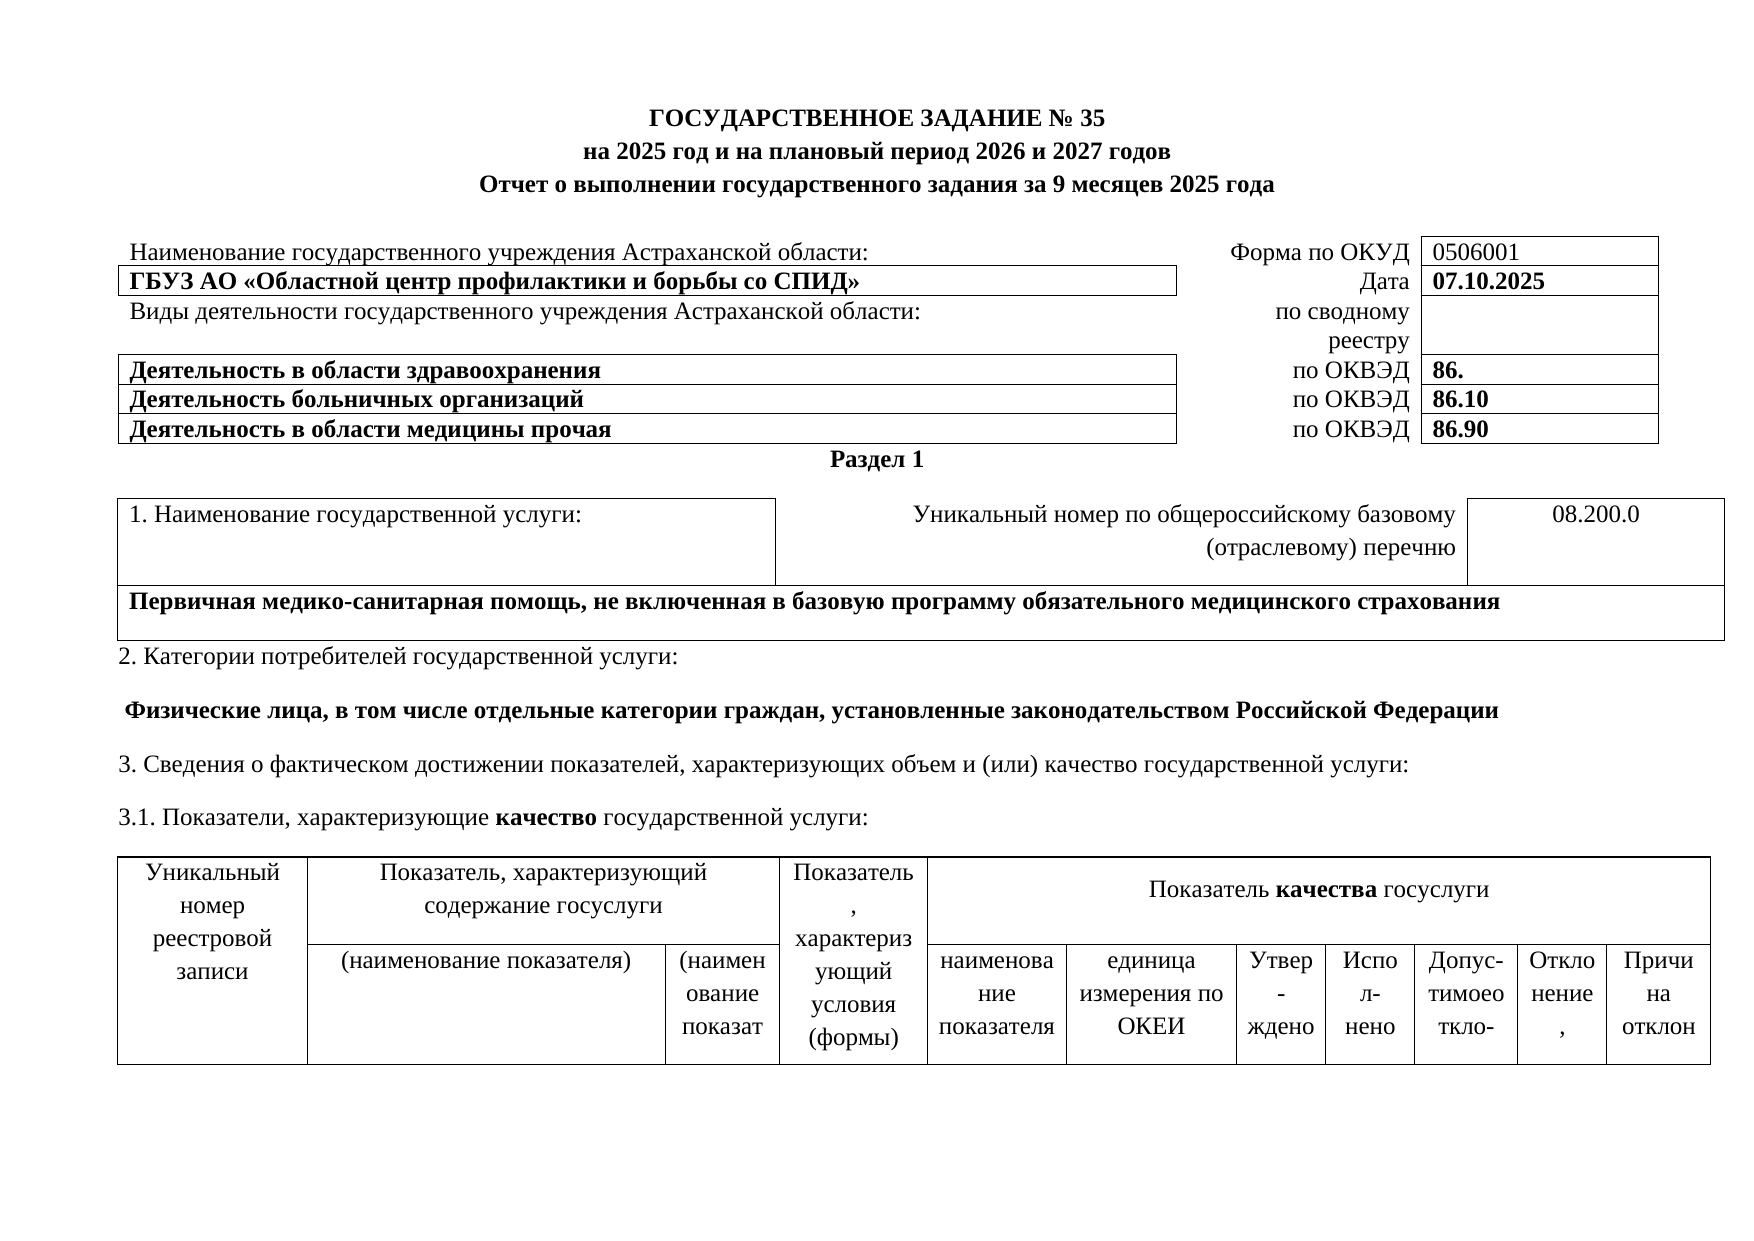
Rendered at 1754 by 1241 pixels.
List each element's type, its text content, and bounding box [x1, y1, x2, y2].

table_cell единица измерения по ОКЕИ [1067, 945, 1236, 1064]
table_header Форма по ОКУД [1176, 236, 1421, 265]
table_cell [1422, 296, 1658, 354]
table_cell по ОКВЭД [1177, 354, 1421, 383]
table_cell 86.90 [1422, 414, 1658, 443]
table_cell Дата [1177, 265, 1421, 295]
table_cell 86.10 [1422, 385, 1658, 413]
table_cell ГБУЗ АО «Областной центр профилактики и борьбы со СПИД» [119, 266, 1176, 295]
table_header 0506001 [1422, 237, 1658, 265]
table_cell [666, 945, 779, 1064]
table_cell Деятельность в области здравоохранения [119, 355, 1176, 383]
table_header 08.200.0 [1468, 499, 1724, 585]
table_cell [1415, 945, 1517, 1064]
table_cell Утвер-ждено [1237, 945, 1325, 1064]
table_header Наименование государственного учреждения Астраханской области: [118, 236, 1176, 265]
table_cell Причина отклонения [1607, 945, 1710, 1064]
text 2. Категории потребителей государственной услуги: [118, 641, 1636, 670]
table_cell 86. [1422, 355, 1658, 383]
table_cell по сводному реестру [1176, 295, 1421, 354]
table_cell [928, 945, 1066, 1064]
table_cell Деятельность больничных организаций [119, 385, 1176, 413]
table_header Показатель, характеризующий условия (формы) оказания госуслуги [780, 858, 927, 1064]
table_cell Деятельность в области медицины прочая [119, 414, 1176, 443]
text на 2025 год и на плановый период 2026 и 2027 годов [118, 136, 1636, 165]
table_cell 07.10.2025 [1422, 266, 1658, 295]
table_cell по ОКВЭД [1177, 384, 1421, 413]
text ГОСУДАРСТВЕННОЕ ЗАДАНИЕ № 35 [118, 103, 1636, 132]
table_header Уникальный номер по общероссийскому базовому (отраслевому) перечню [776, 498, 1467, 585]
table_cell по ОКВЭД [1177, 413, 1421, 443]
table_header 1. Наименование государственной услуги: [118, 499, 775, 585]
text 3. Сведения о фактическом достижении показателей, характеризующих объем и (или) качество государственной услуги: [118, 749, 1636, 777]
table_cell Первичная медико-санитарная помощь, не включенная в базовую программу обязательного медицинского страхования [118, 586, 1724, 640]
table_cell Виды деятельности государственного учреждения Астраханской области: [118, 296, 1176, 354]
table_header Уникальный номер реестровой записи [118, 858, 307, 1064]
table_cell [308, 945, 665, 1064]
table_header Показатель, характеризующий содержание госуслуги [308, 858, 779, 944]
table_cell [1518, 945, 1606, 1064]
text Физические лица, в том числе отдельные категории граждан, установленные законодательством Российской Федерации [118, 695, 1636, 723]
text Отчет о выполнении государственного задания за 9 месяцев 2025 года [118, 169, 1636, 198]
text Раздел 1 [118, 444, 1636, 473]
table_cell Испол-нено [1326, 945, 1414, 1064]
table_header Показатель качества госуслуги [928, 858, 1710, 944]
text 3.1. Показатели, характеризующие качество государственной услуги: [118, 802, 1636, 831]
